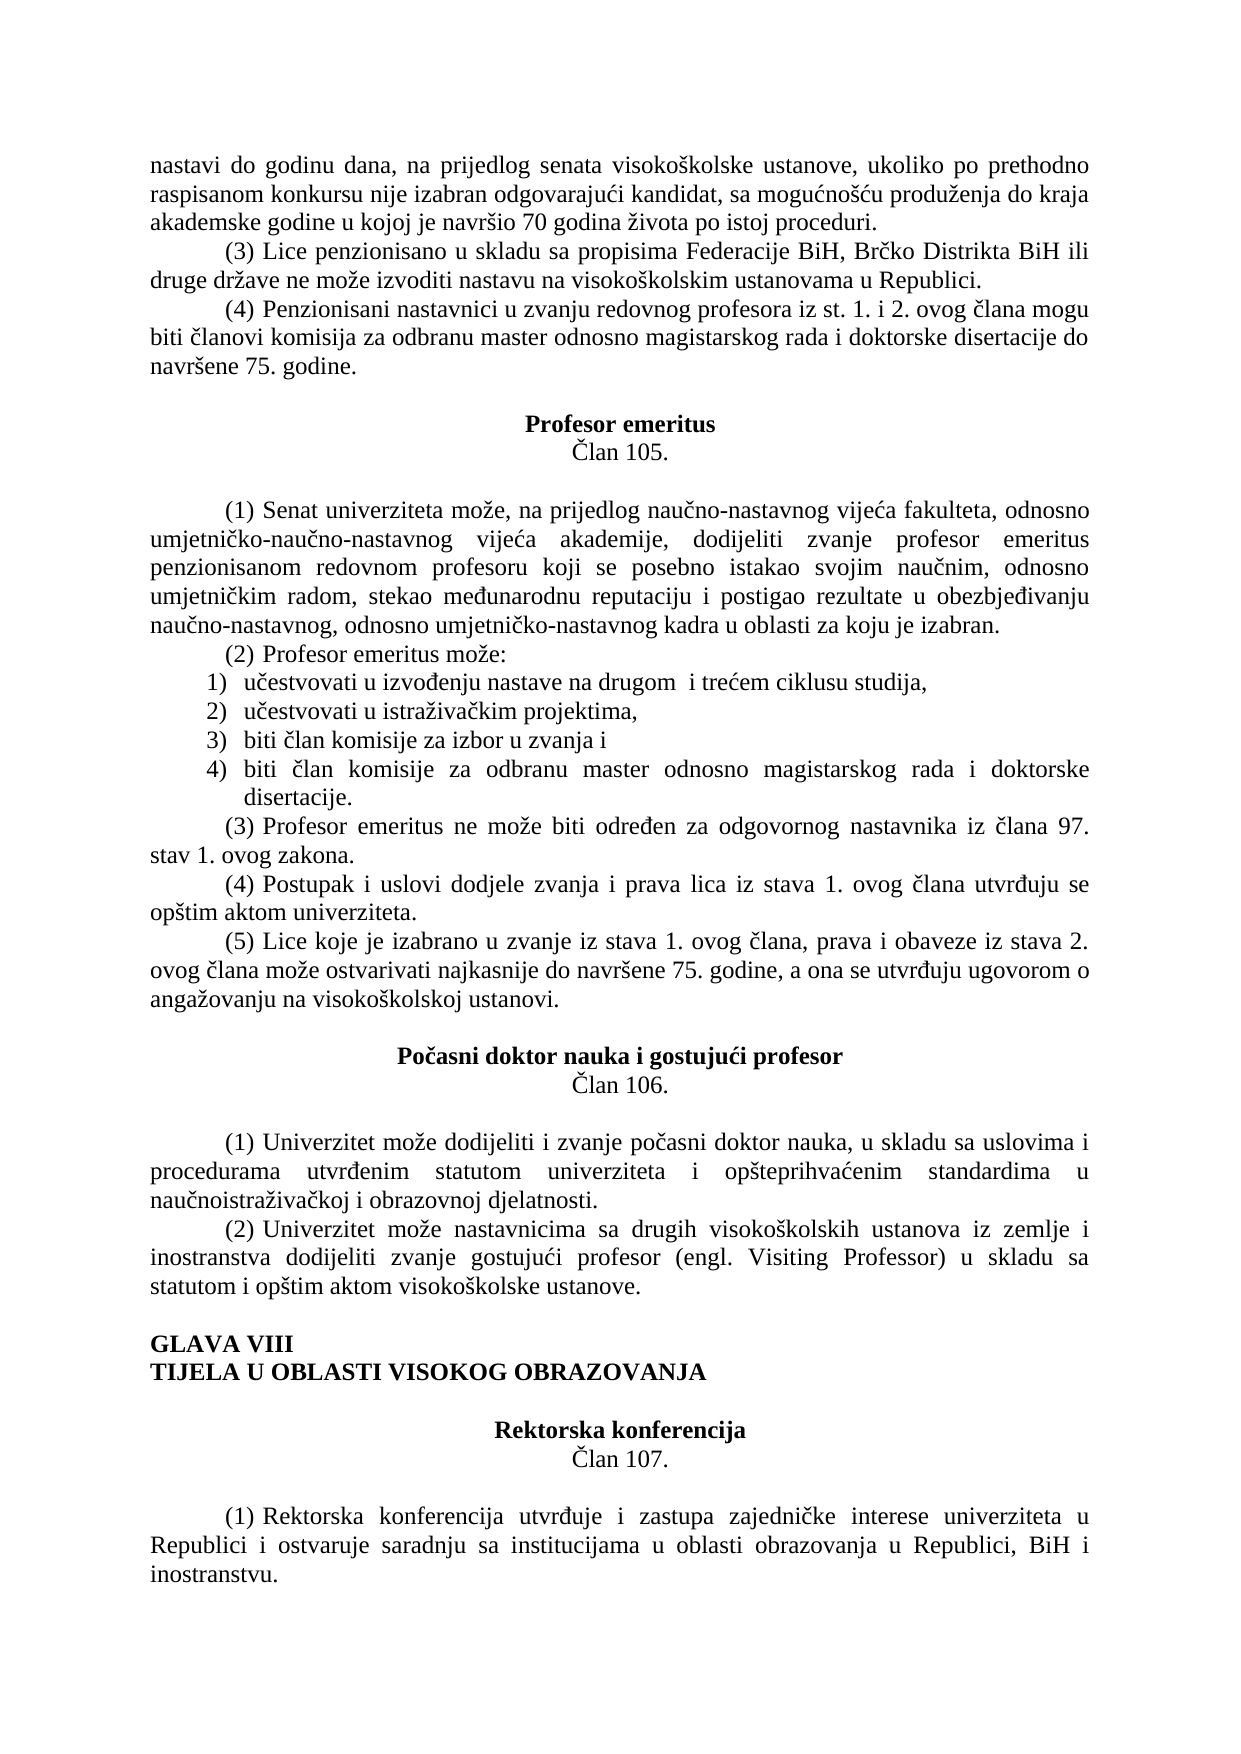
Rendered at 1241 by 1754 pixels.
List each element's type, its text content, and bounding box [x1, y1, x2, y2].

text Član 105. [150, 437, 1090, 466]
list Univerzitet može dodijeliti i zvanje počasni doktor nauka, u skladu sa uslovima i procedurama utvrđenim statutom univerziteta i opšteprihvaćenim standardima u naučnoistraživačkoj i obrazovnoj djelatnosti. [150, 1127, 1090, 1214]
subtitle TIJELA U OBLASTI VISOKOG OBRAZOVANJA [150, 1357, 1090, 1386]
list učestvovati u izvođenju nastave na drugom i trećem ciklusu studija, [206, 667, 1090, 696]
list Profesor emeritus može: [150, 639, 1090, 667]
list Univerzitet može nastavnicima sa drugih visokoškolskih ustanova iz zemlje i inostranstva dodijeliti zvanje gostujući profesor (engl. Visiting Professor) u skladu sa statutom i opštim aktom visokoškolske ustanove. [150, 1214, 1090, 1300]
list Senat univerziteta može, na prijedlog naučno-nastavnog vijeća fakulteta, odnosno umjetničko-naučno-nastavnog vijeća akademije, dodijeliti zvanje profesor emeritus penzionisanom redovnom profesoru koji se posebno istakao svojim naučnim, odnosno umjetničkim radom, stekao međunarodnu reputaciju i postigao rezultate u obezbjeđivanju naučno-nastavnog, odnosno umjetničko-nastavnog kadra u oblasti za koju je izabran. [150, 495, 1090, 639]
list Lice penzionisano u skladu sa propisima Federacije BiH, Brčko Distrikta BiH ili druge države ne može izvoditi nastavu na visokoškolskim ustanovama u Republici. [150, 236, 1090, 294]
text Član 106. [150, 1070, 1090, 1099]
text Član 107. [150, 1444, 1090, 1472]
list Lice koje je izabrano u zvanje iz stava 1. ovog člana, prava i obaveze iz stava 2. ovog člana može ostvarivati najkasnije do navršene 75. godine, a ona se utvrđuju ugovorom o angažovanju na visokoškolskoj ustanovi. [150, 926, 1090, 1012]
text Počasni doktor nauka i gostujući profesor [150, 1041, 1090, 1070]
list Postupak i uslovi dodjele zvanja i prava lica iz stava 1. ovog člana utvrđuju se opštim aktom univerziteta. [150, 869, 1090, 926]
list Rektorska konferencija utvrđuje i zastupa zajedničke interese univerziteta u Republici i ostvaruje saradnju sa institucijama u oblasti obrazovanja u Republici, BiH i inostranstvu. [150, 1501, 1090, 1587]
subtitle GLAVA VIII [150, 1329, 1090, 1357]
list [150, 150, 1090, 236]
text Profesor emeritus [150, 409, 1090, 437]
text Rektorska konferencija [150, 1415, 1090, 1444]
list biti član komisije za odbranu master odnosno magistarskog rada i doktorske disertacije. [206, 754, 1090, 811]
list biti član komisije za izbor u zvanja i [206, 725, 1090, 754]
list Penzionisani nastavnici u zvanju redovnog profesora iz st. 1. i 2. ovog člana mogu biti članovi komisija za odbranu master odnosno magistarskog rada i doktorske disertacije do navršene 75. godine. [150, 294, 1090, 380]
list Profesor emeritus ne može biti određen za odgovornog nastavnika iz člana 97. stav 1. ovog zakona. [150, 811, 1090, 869]
list učestvovati u istraživačkim projektima, [206, 696, 1090, 725]
